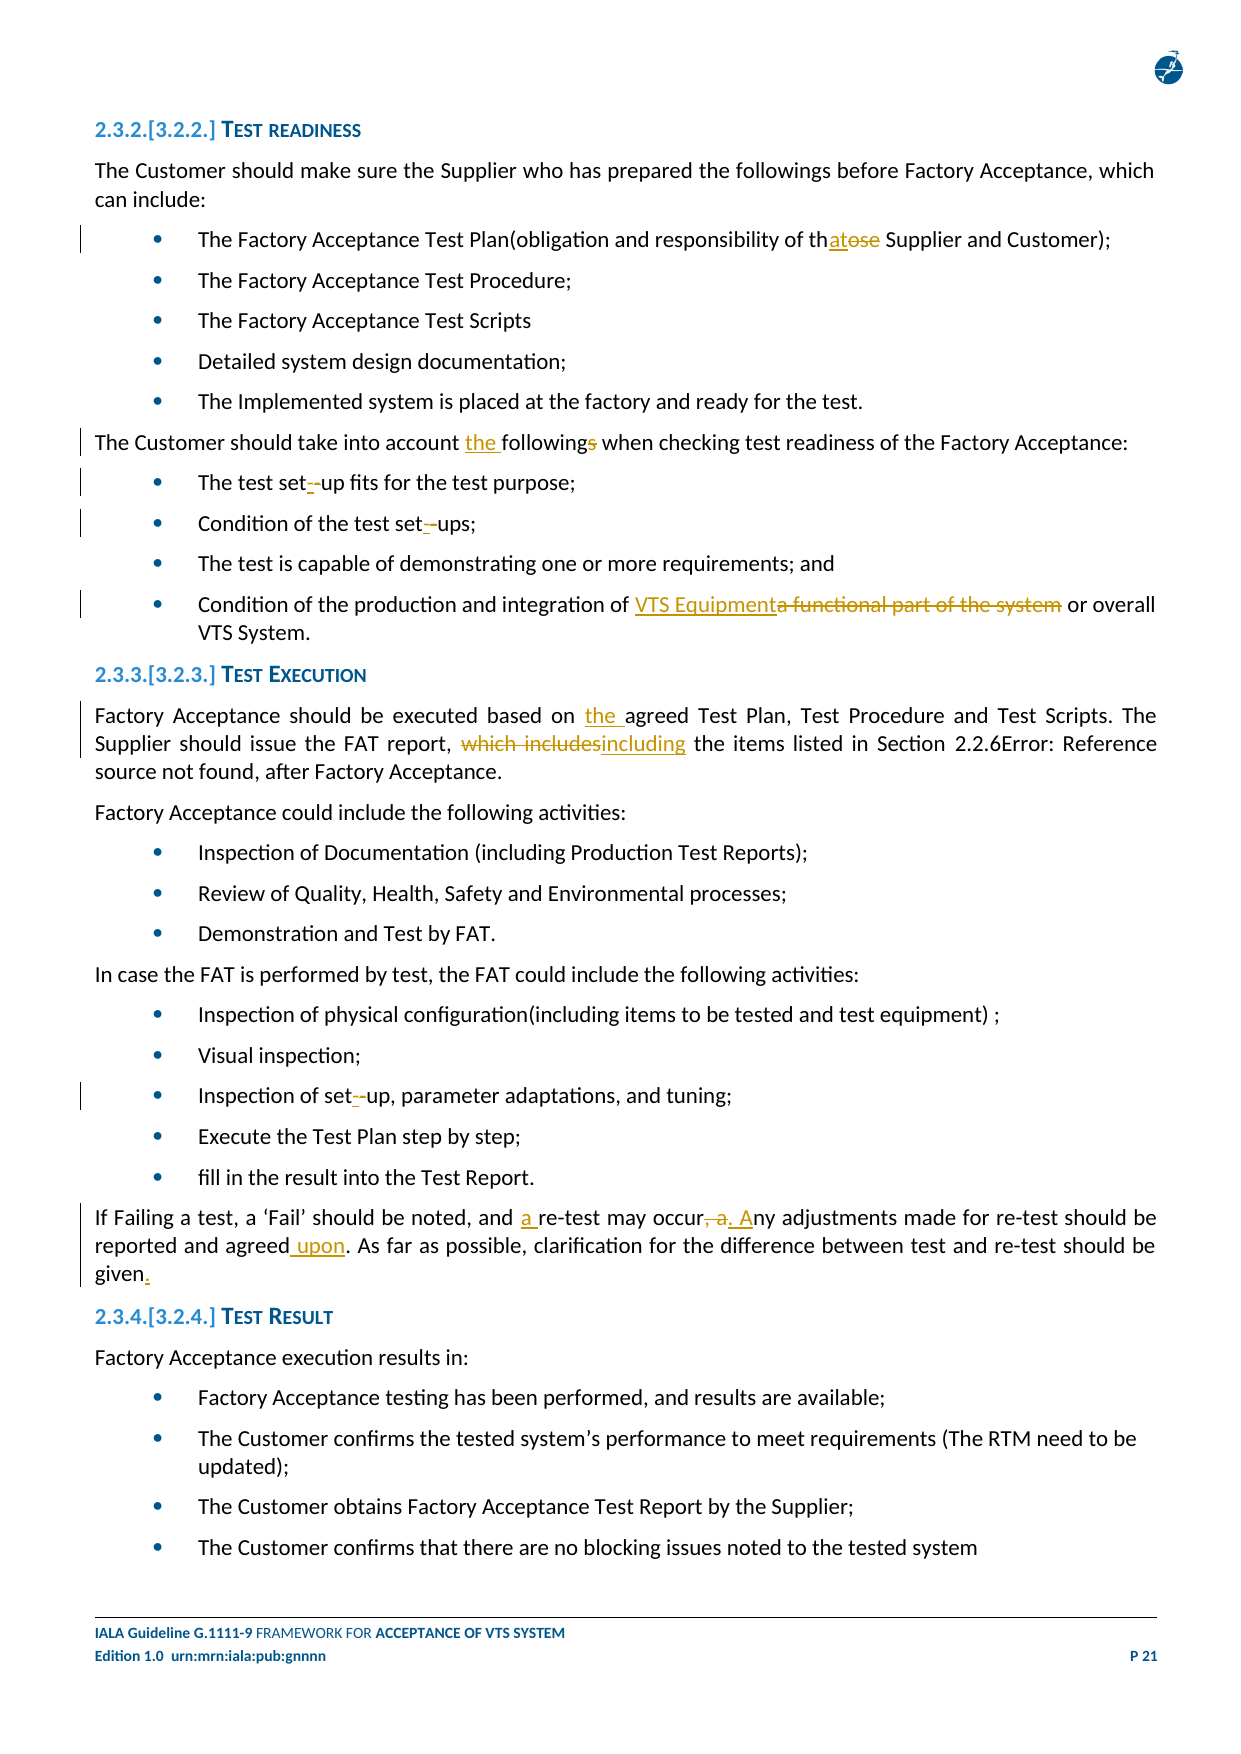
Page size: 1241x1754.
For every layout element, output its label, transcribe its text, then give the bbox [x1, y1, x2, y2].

text Factory Acceptance could include the following activities: [94, 798, 1157, 826]
subtitle Test Execution [94, 658, 1069, 689]
text fill in the result into the Test Report. [153, 1163, 1157, 1191]
text The Factory Acceptance Test Plan(obligation and responsibility of th Supplier and Customer); [153, 225, 1157, 253]
text The Customer should make sure the Supplier who has prepared the followings before Factory Acceptance, which can include: [94, 157, 1157, 213]
text The test setup fits for the test purpose; [153, 468, 1157, 496]
text Factory Acceptance execution results in: [94, 1343, 1157, 1371]
text Inspection of setup, parameter adaptations, and tuning; [153, 1082, 1157, 1110]
text Detailed system design documentation; [153, 347, 1157, 375]
text The Customer obtains Factory Acceptance Test Report by the Supplier; [153, 1492, 1157, 1520]
text The test is capable of demonstrating one or more requirements; and [153, 549, 1157, 577]
text Visual inspection; [153, 1041, 1157, 1069]
text Condition of the test setups; [153, 509, 1157, 537]
text Execute the Test Plan step by step; [153, 1122, 1157, 1150]
text Factory Acceptance should be executed based on agreed Test Plan, Test Procedure and Test Scripts. The Supplier should issue the FAT report, the items listed in Section 2.2.6, after Factory Acceptance. [94, 701, 1157, 786]
text Demonstration and Test by FAT. [153, 919, 1157, 948]
text The Customer confirms the tested system’s performance to meet requirements (The RTM need to be updated); [153, 1424, 1157, 1480]
text Factory Acceptance testing has been performed, and results are available; [153, 1383, 1157, 1411]
text The Factory Acceptance Test Procedure; [153, 266, 1157, 294]
text The Factory Acceptance Test Scripts [153, 306, 1157, 334]
text Review of Quality, Health, Safety and Environmental processes; [153, 879, 1157, 907]
text Condition of the production and integration of or overall VTS System. [153, 590, 1157, 646]
picture [1123, 0, 1241, 119]
text In case the FAT is performed by test, the FAT could include the following activities: [94, 960, 1157, 988]
text Inspection of physical configuration(including items to be tested and test equipment) ; [153, 1001, 1157, 1029]
text If Failing a test, a ‘Fail’ should be noted, and re-test may occurny adjustments made for re-test should be reported and agreed. As far as possible, clarification for the difference between test and re-test should be given [94, 1203, 1157, 1287]
subtitle Test readiness [94, 114, 1069, 144]
text The Customer should take into account following when checking test readiness of the Factory Acceptance: [94, 428, 1157, 456]
text Inspection of Documentation (including Production Test Reports); [153, 838, 1157, 867]
text The Customer confirms that there are no blocking issues noted to the tested system [153, 1533, 1157, 1561]
text The Implemented system is placed at the factory and ready for the test. [153, 387, 1157, 415]
subtitle Test Result [94, 1300, 1069, 1330]
